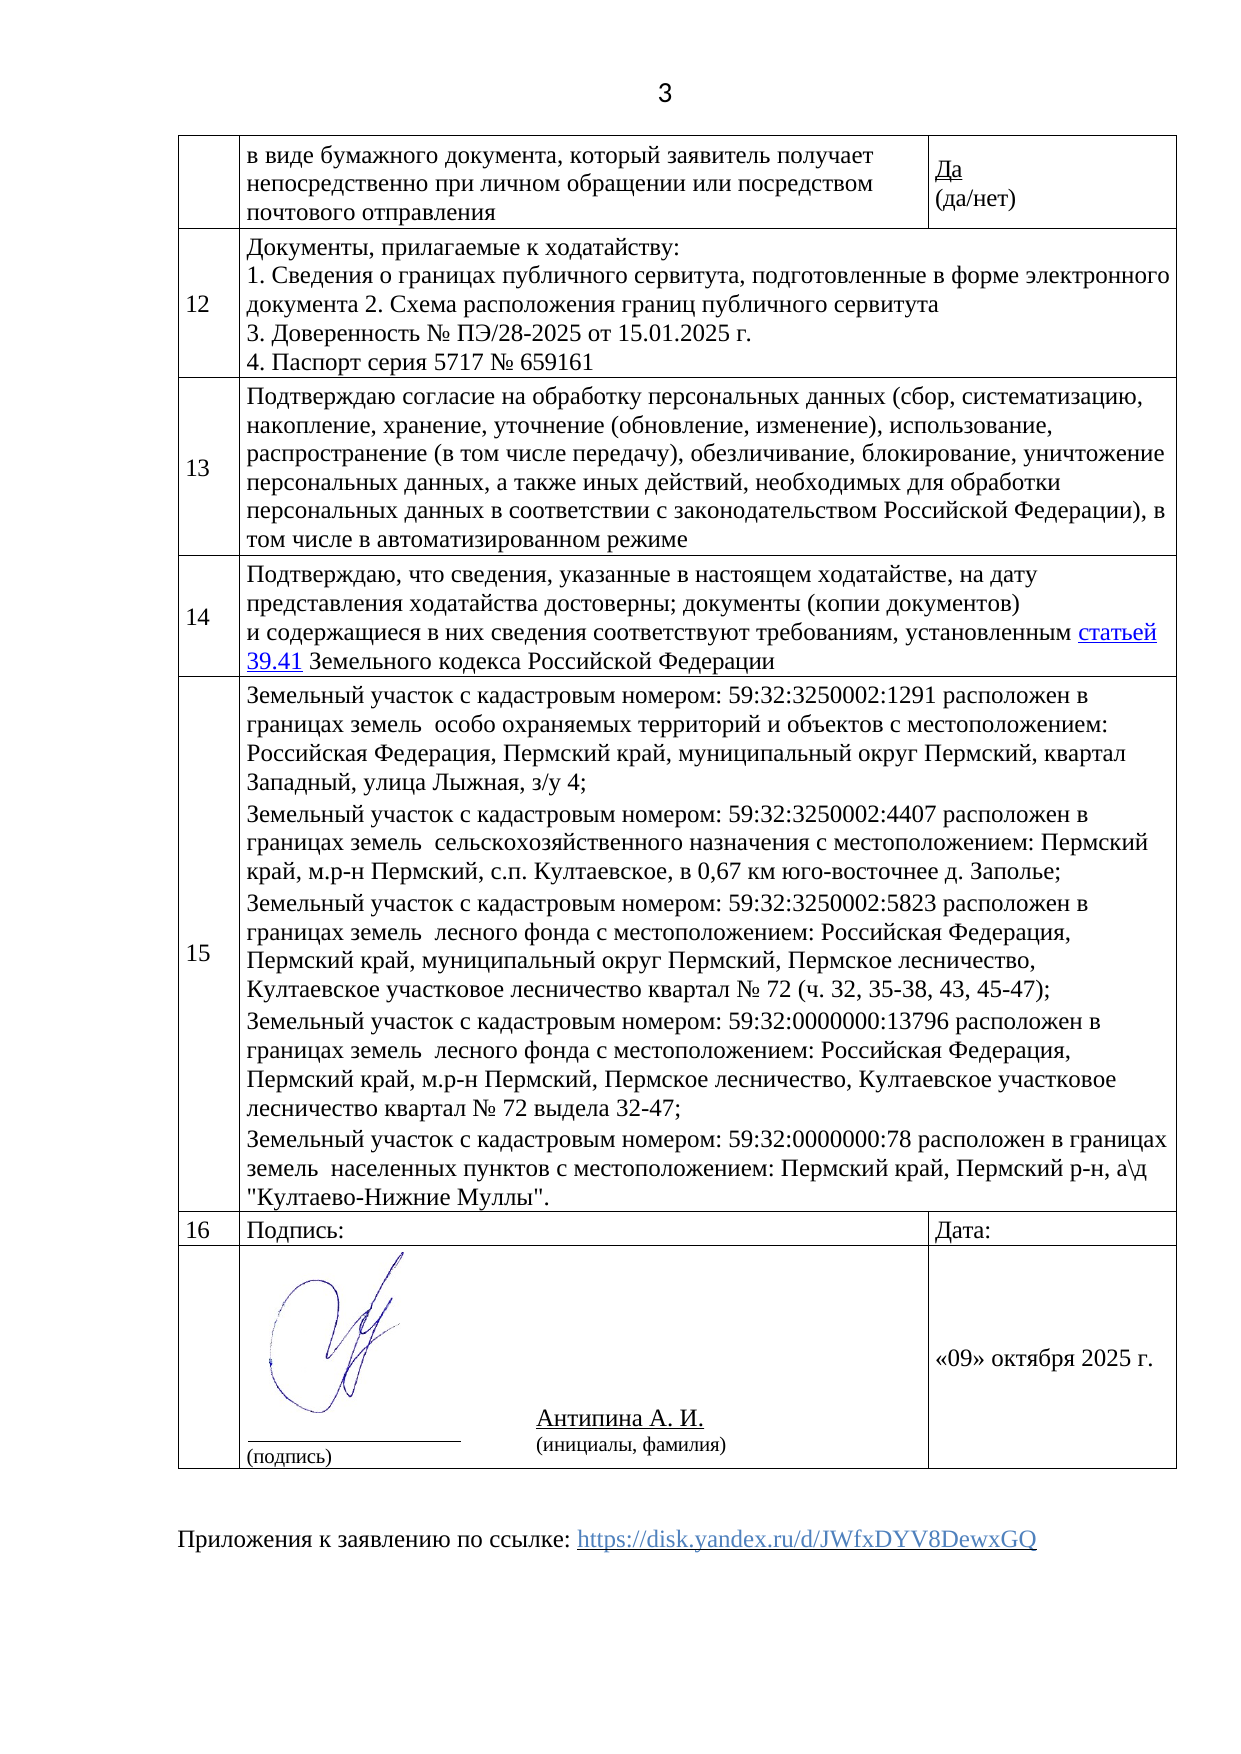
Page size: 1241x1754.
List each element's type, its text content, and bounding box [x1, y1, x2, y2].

table_cell Да (да/нет) [929, 136, 1176, 228]
table_cell 14 [179, 556, 239, 676]
table_cell [179, 1246, 239, 1468]
table_cell «09» октября 2025 г. [929, 1246, 1176, 1468]
table_cell Земельный участок с кадастровым номером: 59:32:3250002:1291 расположен в границах земель особо охраняемых территорий и объектов с местоположением: Российская Федерация, Пермский край, муниципальный округ Пермский, квартал Западный, улица Лыжная, з/у 4; Земельный участок с кадастровым номером: 59:32:3250002:4407 расположен в границах земель сельскохозяйственного назначения с местоположением: Пермский край, м.р-н Пермский, с.п. Култаевское, в 0,67 км юго-восточнее д. Заполье; Земельный участок с кадастровым номером: 59:32:3250002:5823 расположен в границах земель лесного фонда с местоположением: Российская Федерация, Пермский край, муниципальный округ Пермский, Пермское лесничество, Култаевское участковое лесничество квартал № 72 (ч. 32, 35-38, 43, 45-47); Земельный участок с кадастровым номером: 59:32:0000000:13796 расположен в границах земель лесного фонда с местоположением: Российская Федерация, Пермский край, м.р-н Пермский, Пермское лесничество, Култаевское участковое лесничество квартал № 72 выдела 32-47; Земельный участок с кадастровым номером: 59:32:0000000:78 расположен в границах земель населенных пунктов с местоположением: Пермский край, Пермский р-н, а\д "Култаево-Нижние Муллы". [240, 677, 1176, 1211]
picture [268, 1252, 404, 1413]
table_cell 15 [179, 677, 239, 1211]
table_cell (подпись) [240, 1246, 497, 1468]
table_cell 12 [179, 229, 239, 377]
table_cell в виде бумажного документа, который заявитель получает непосредственно при личном обращении или посредством почтового отправления [240, 136, 928, 228]
table_cell 16 [179, 1212, 239, 1245]
table_cell 13 [179, 378, 239, 555]
table_cell Антипина А. И. (инициалы, фамилия) [497, 1246, 928, 1468]
table_cell Подтверждаю согласие на обработку персональных данных (сбор, систематизацию, накопление, хранение, уточнение (обновление, изменение), использование, распространение (в том числе передачу), обезличивание, блокирование, уничтожение персональных данных, а также иных действий, необходимых для обработки персональных данных в соответствии с законодательством Российской Федерации), в том числе в автоматизированном режиме [240, 378, 1176, 555]
table_cell Дата: [929, 1212, 1176, 1245]
table_cell Документы, прилагаемые к ходатайству: 1. Сведения о границах публичного сервитута, подготовленные в форме электронного документа 2. Схема расположения границ публичного сервитута 3. Доверенность № ПЭ/28-2025 от 15.01.2025 г. 4. Паспорт серия 5717 № 659161 [240, 229, 1176, 377]
table_cell Подпись: [240, 1212, 928, 1245]
table_cell Подтверждаю, что сведения, указанные в настоящем ходатайстве, на дату представления ходатайства достоверны; документы (копии документов) и содержащиеся в них сведения соответствуют требованиям, установленным статьей 39.41 Земельного кодекса Российской Федерации [240, 556, 1176, 676]
text Приложения к заявлению по ссылке: https://disk.yandex.ru/d/JWfxDYV8DewxGQ [177, 1524, 1181, 1553]
table_header [179, 136, 239, 228]
